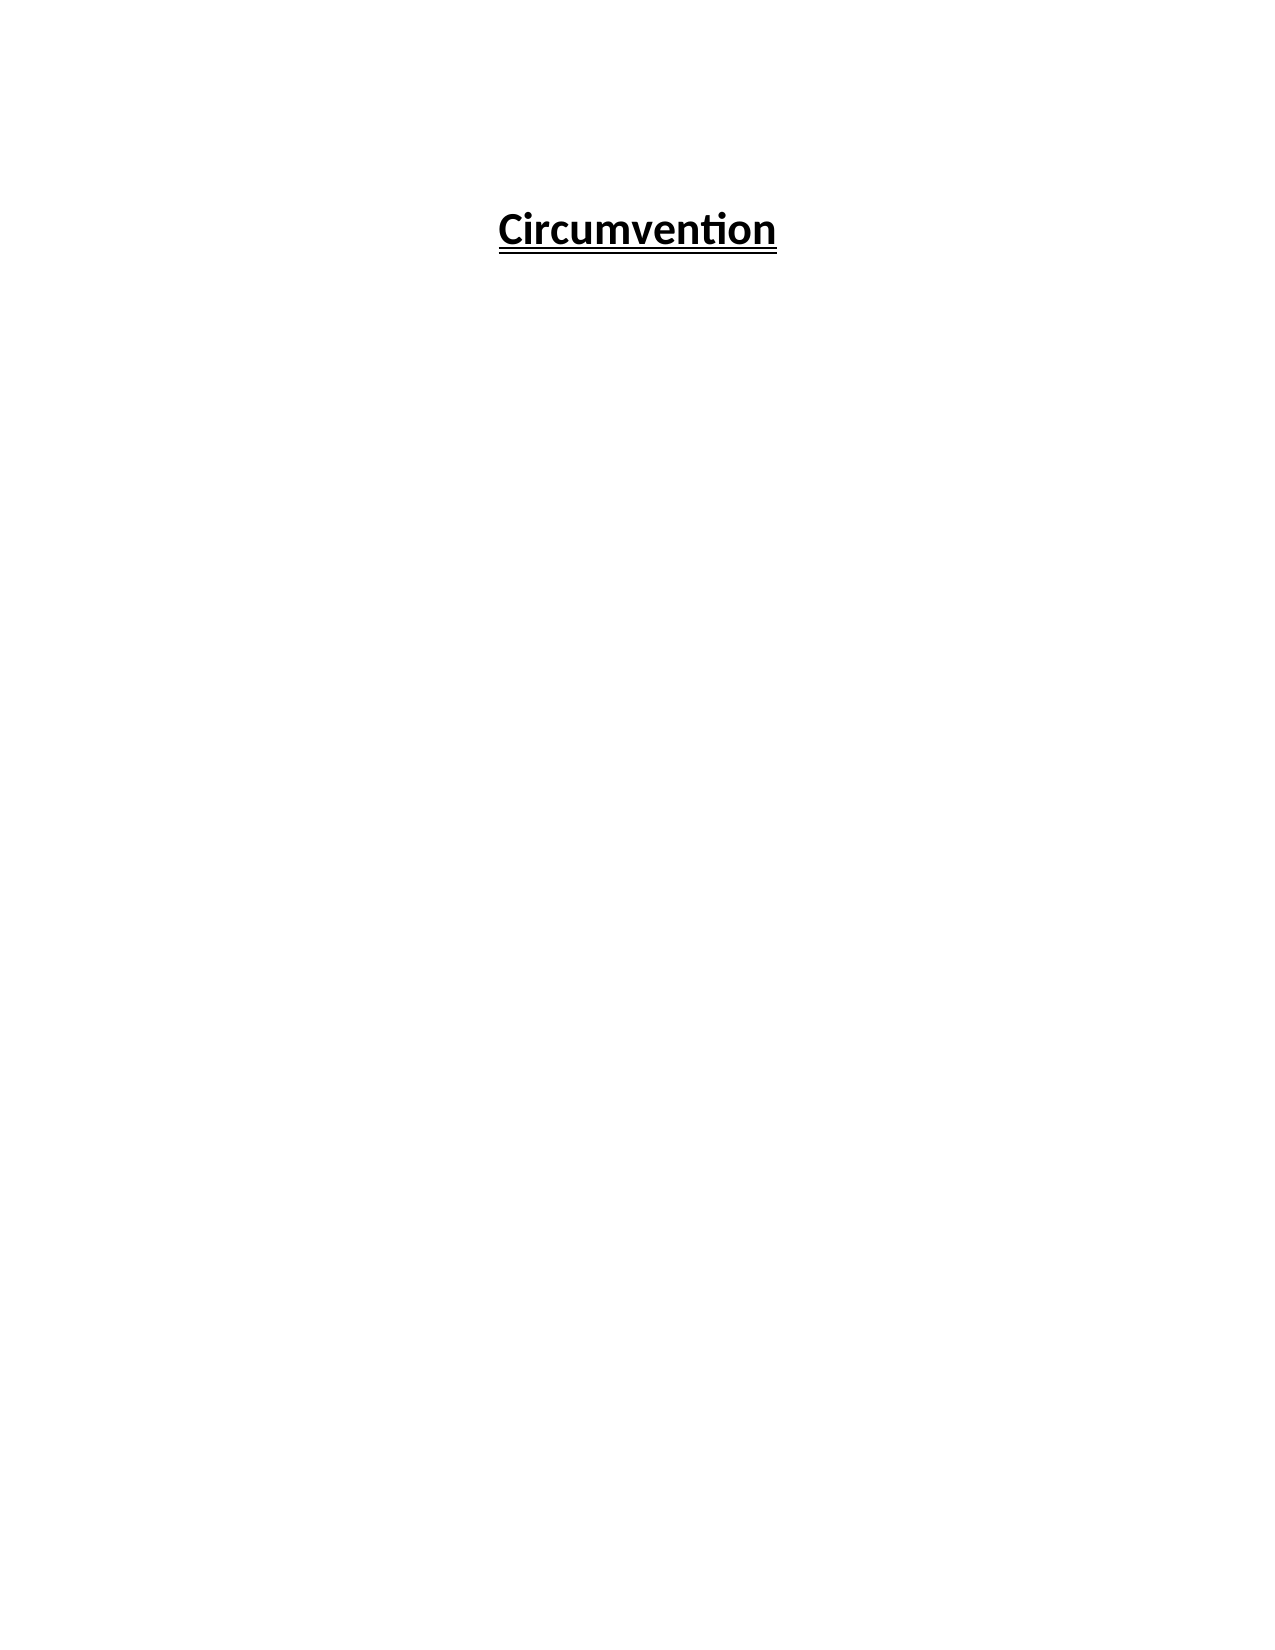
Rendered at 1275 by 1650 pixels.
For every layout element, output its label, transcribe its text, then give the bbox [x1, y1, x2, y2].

subtitle Circumvention [150, 200, 1125, 256]
